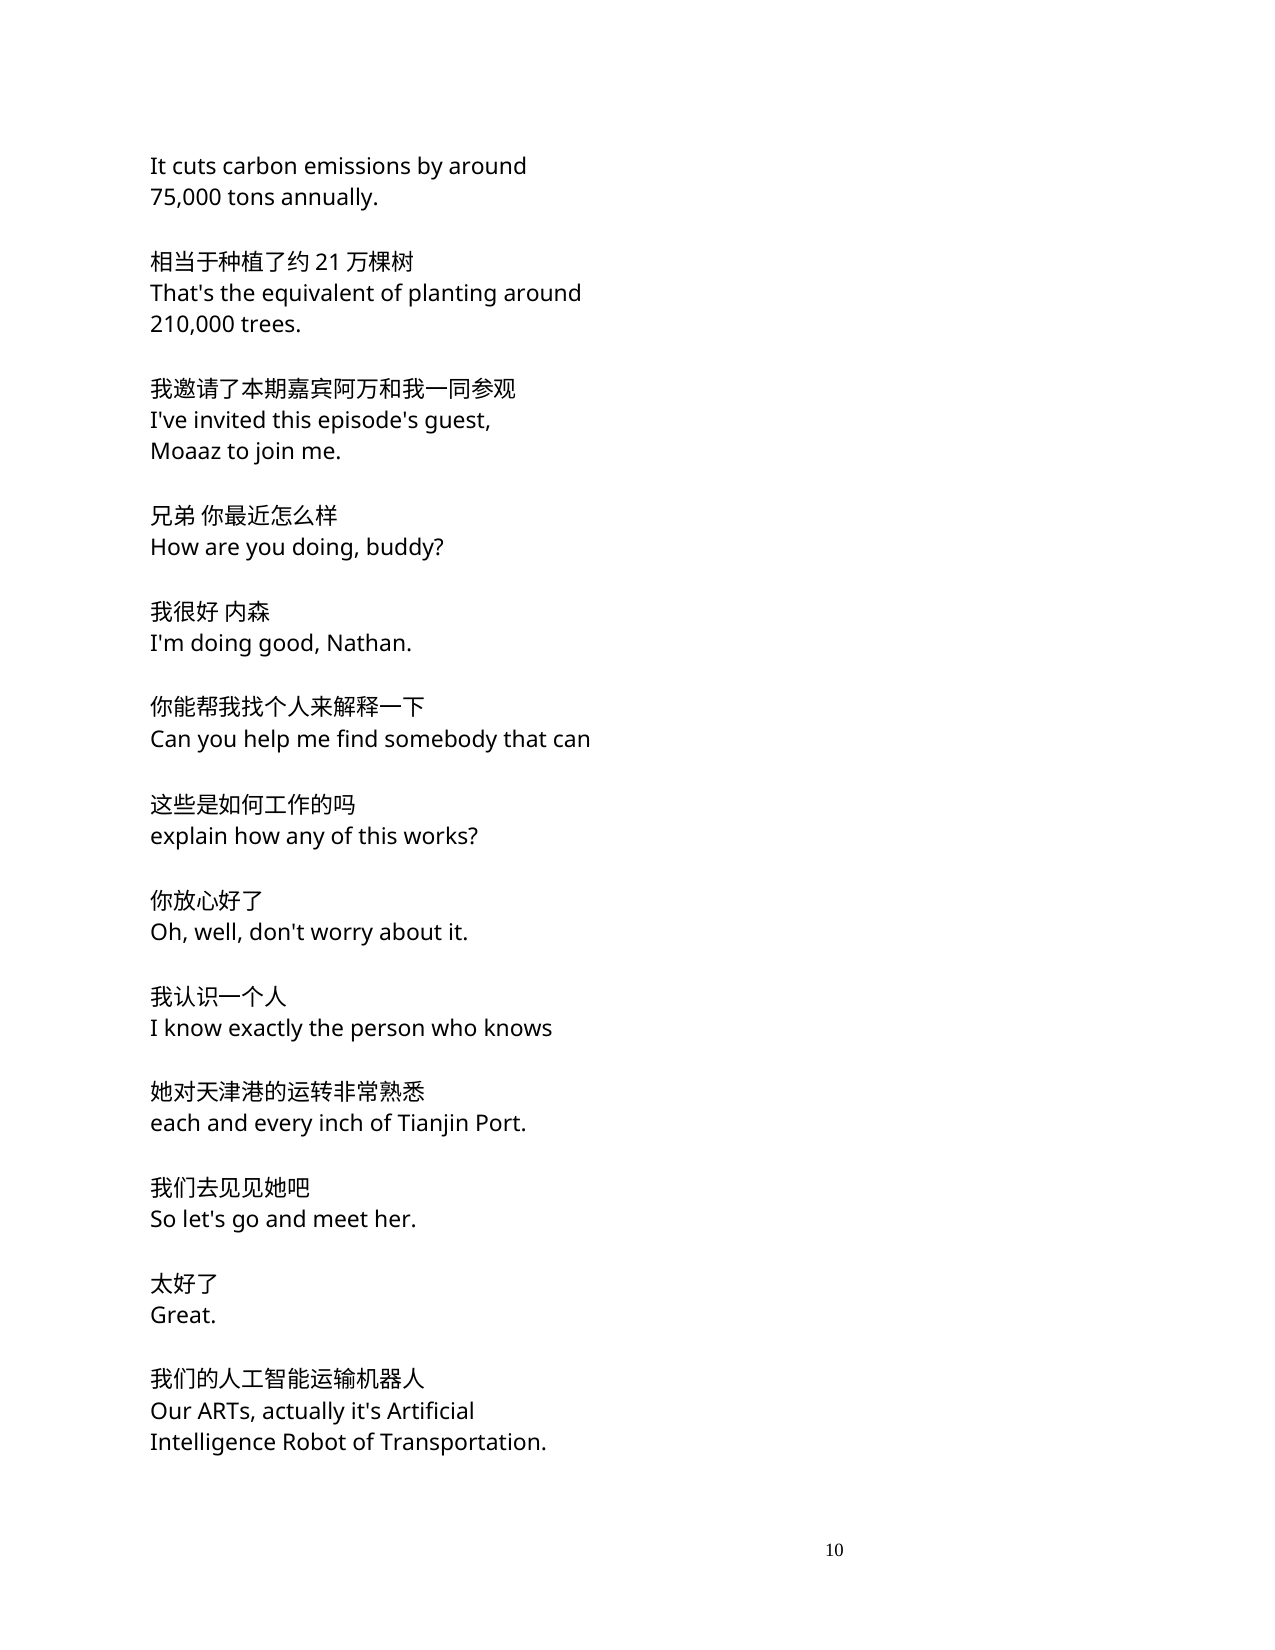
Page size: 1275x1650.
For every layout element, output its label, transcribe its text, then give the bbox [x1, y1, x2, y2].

text 我们去见见她吧 [150, 1170, 1125, 1203]
text 太好了 [150, 1266, 1125, 1299]
text I'm doing good, Nathan. [150, 627, 1125, 658]
text Great. [150, 1299, 1125, 1330]
text Oh, well, don't worry about it. [150, 916, 1125, 947]
text 兄弟 你最近怎么样 [150, 498, 1125, 531]
text Moaaz to join me. [150, 435, 1125, 467]
text I've invited this episode's guest, [150, 404, 1125, 435]
text Our ARTs, actually it's Artificial [150, 1394, 1125, 1426]
text I know exactly the person who knows [150, 1012, 1125, 1043]
text 我邀请了本期嘉宾阿万和我一同参观 [150, 371, 1125, 404]
text 75,000 tons annually. [150, 181, 1125, 212]
text 这些是如何工作的吗 [150, 787, 1125, 820]
text 我很好 内森 [150, 593, 1125, 627]
text 你能帮我找个人来解释一下 [150, 689, 1125, 722]
text 我们的人工智能运输机器人 [150, 1361, 1125, 1394]
text That's the equivalent of planting around [150, 277, 1125, 308]
text 相当于种植了约21万棵树 [150, 244, 1125, 277]
text 你放心好了 [150, 883, 1125, 916]
text It cuts carbon emissions by around [150, 150, 1125, 181]
text explain how any of this works? [150, 820, 1125, 851]
text Can you help me find somebody that can [150, 722, 1125, 754]
text 她对天津港的运转非常熟悉 [150, 1074, 1125, 1107]
text each and every inch of Tianjin Port. [150, 1107, 1125, 1139]
text 210,000 trees. [150, 308, 1125, 339]
text How are you doing, buddy? [150, 531, 1125, 562]
text Intelligence Robot of Transportation. [150, 1426, 1125, 1457]
text So let's go and meet her. [150, 1203, 1125, 1234]
text 我认识一个人 [150, 978, 1125, 1012]
